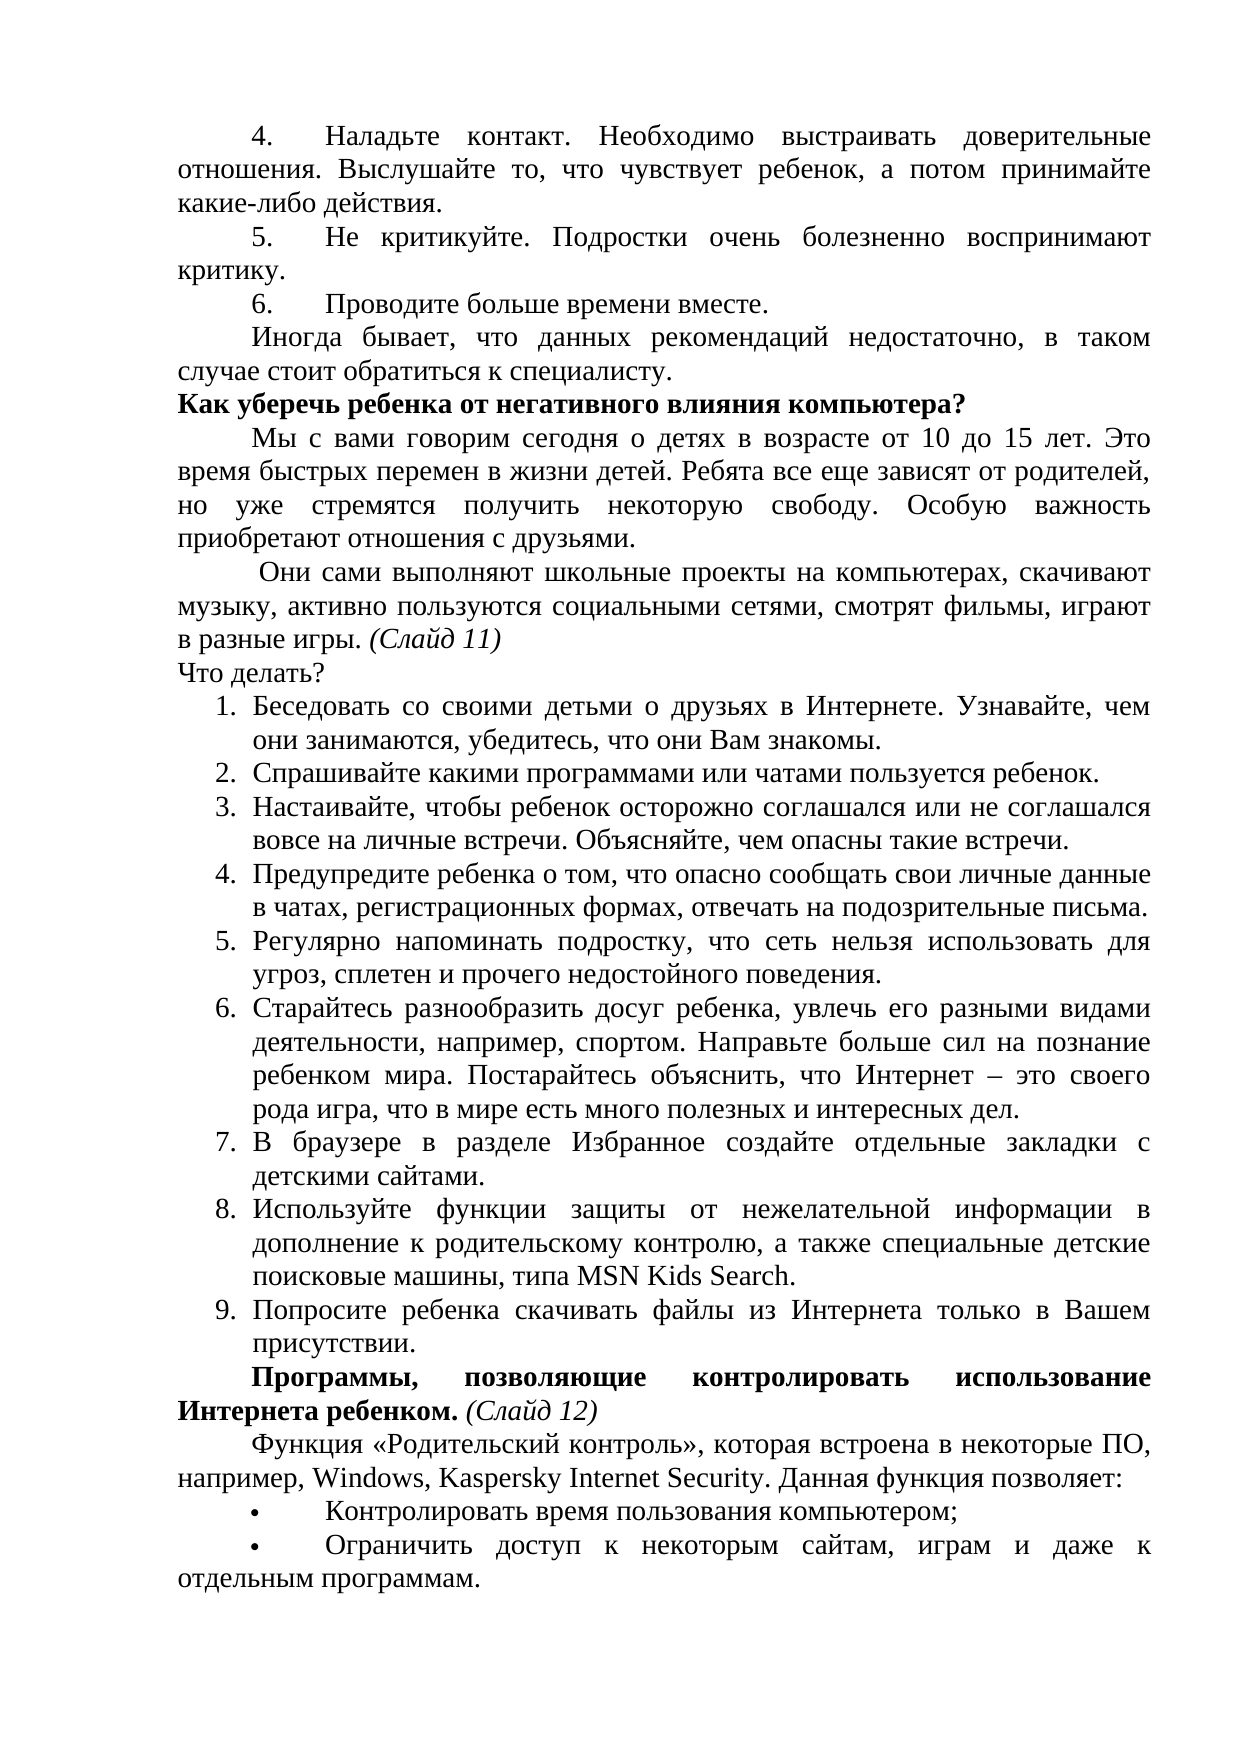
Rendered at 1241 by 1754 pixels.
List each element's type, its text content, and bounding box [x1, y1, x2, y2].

text Программы, позволяющие контролировать использование Интернета ребенком. (Слайд 12) [177, 1359, 1152, 1426]
list Не критикуйте. Подростки очень болезненно воспринимают критику. [177, 219, 1152, 286]
list Наладьте контакт. Необходимо выстраивать доверительные отношения. Выслушайте то, что чувствует ребенок, а потом принимайте какие-либо действия. [177, 118, 1152, 219]
list Регулярно напоминать подростку, что сеть нельзя использовать для угроз, сплетен и прочего недостойного поведения. [215, 923, 1152, 990]
list Проводите больше времени вместе. [177, 286, 1152, 319]
list Беседовать со своими детьми о друзьях в Интернете. Узнавайте, чем они занимаются, убедитесь, что они Вам знакомы. [215, 688, 1152, 755]
list Контролировать время пользования компьютером; [177, 1493, 1152, 1527]
text Мы с вами говорим сегодня о детях в возрасте от 10 до 15 лет. Это время быстрых перемен в жизни детей. Ребята все еще зависят от родителей, но уже стремятся получить некоторую свободу. Особую важность приобретают отношения с друзьями. [177, 420, 1152, 554]
list Предупредите ребенка о том, что опасно сообщать свои личные данные в чатах, регистрационных формах, отвечать на подозрительные письма. [215, 856, 1152, 923]
list Попросите ребенка скачивать файлы из Интернета только в Вашем присутствии. [215, 1292, 1152, 1359]
list Используйте функции защиты от нежелательной информации в дополнение к родительскому контролю, а также специальные детские поисковые машины, типа MSN Kids Search. [215, 1191, 1152, 1292]
list В браузере в разделе Избранное создайте отдельные закладки с детскими сайтами. [215, 1124, 1152, 1191]
list Старайтесь разнообразить досуг ребенка, увлечь его разными видами деятельности, например, спортом. Направьте больше сил на познание ребенком мира. Постарайтесь объяснить, что Интернет – это своего рода игра, что в мире есть много полезных и интересных дел. [215, 990, 1152, 1124]
text Что делать? [177, 655, 1152, 688]
text Они сами выполняют школьные проекты на компьютерах, скачивают музыку, активно пользуются социальными сетями, смотрят фильмы, играют в разные игры. (Слайд 11) [177, 554, 1152, 655]
text Функция «Родительский контроль», которая встроена в некоторые ПО, например, Windows, Kaspersky Internet Security. Данная функция позволяет: [177, 1426, 1152, 1493]
list Ограничить доступ к некоторым сайтам, играм и даже к отдельным программам. [177, 1527, 1152, 1594]
text Как уберечь ребенка от негативного влияния компьютера? [177, 386, 1152, 420]
list Настаивайте, чтобы ребенок осторожно соглашался или не соглашался вовсе на личные встречи. Объясняйте, чем опасны такие встречи. [215, 789, 1152, 856]
text Иногда бывает, что данных рекомендаций недостаточно, в таком случае стоит обратиться к специалисту. [177, 319, 1152, 386]
list Спрашивайте какими программами или чатами пользуется ребенок. [215, 755, 1152, 789]
